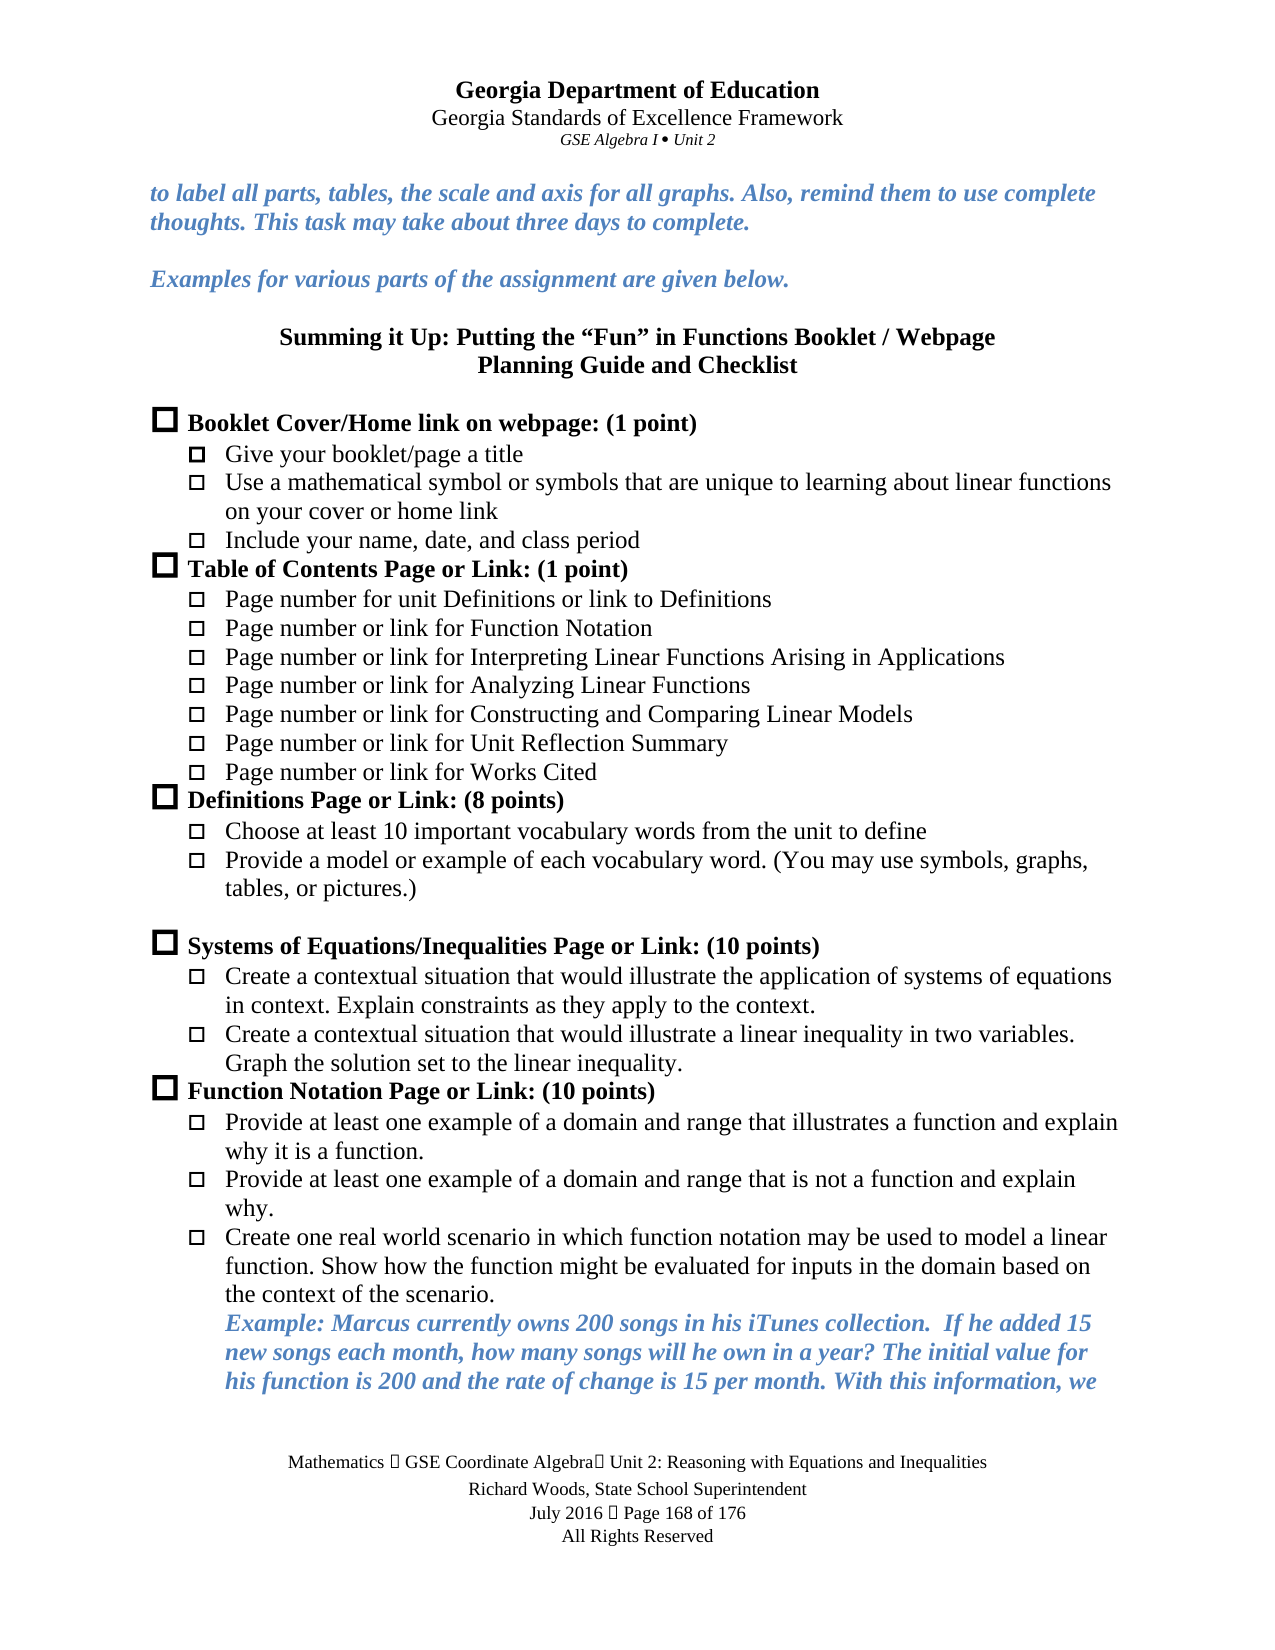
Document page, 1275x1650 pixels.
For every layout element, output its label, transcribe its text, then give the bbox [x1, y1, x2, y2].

list Table of Contents Page or Link: (1 point) [150, 554, 1125, 584]
list Booklet Cover/Home link on webpage: (1 point) [150, 408, 1125, 439]
list Use a mathematical symbol or symbols that are unique to learning about linear functions on your cover or home link [187, 467, 1125, 525]
list Provide at least one example of a domain and range that is not a function and explain why. [187, 1164, 1125, 1222]
list Function Notation Page or Link: (10 points) [150, 1076, 1125, 1107]
text Summing it Up: Putting the “Fun” in Functions Booklet / Webpage Planning Guide and Checklist [150, 322, 1125, 379]
list Definitions Page or Link: (8 points) [150, 785, 1125, 816]
list Page number or link for Function Notation [187, 613, 1125, 642]
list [225, 1308, 1125, 1394]
list Give your booklet/page a title [187, 439, 1125, 467]
list Provide a model or example of each vocabulary word. (You may use symbols, graphs, tables, or pictures.) [187, 845, 1125, 902]
list Create a contextual situation that would illustrate the application of systems of equations in context. Explain constraints as they apply to the context. [187, 961, 1125, 1019]
list Page number for unit Definitions or link to Definitions [187, 584, 1125, 613]
list Create a contextual situation that would illustrate a linear inequality in two variables. Graph the solution set to the linear inequality. [187, 1019, 1125, 1076]
list Page number or link for Works Cited [187, 757, 1125, 785]
list Page number or link for Unit Reflection Summary [187, 728, 1125, 757]
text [150, 178, 1125, 236]
list Page number or link for Analyzing Linear Functions [187, 670, 1125, 699]
list Choose at least 10 important vocabulary words from the unit to define [187, 816, 1125, 845]
list Page number or link for Constructing and Comparing Linear Models [187, 699, 1125, 728]
list Systems of Equations/Inequalities Page or Link: (10 points) [150, 931, 1125, 961]
text Examples for various parts of the assignment are given below. [150, 264, 1125, 293]
list Create one real world scenario in which function notation may be used to model a linear function. Show how the function might be evaluated for inputs in the domain based on the context of the scenario. [187, 1222, 1125, 1308]
list Page number or link for Interpreting Linear Functions Arising in Applications [187, 642, 1125, 670]
list Include your name, date, and class period [187, 525, 1125, 554]
list Provide at least one example of a domain and range that illustrates a function and explain why it is a function. [187, 1107, 1125, 1164]
